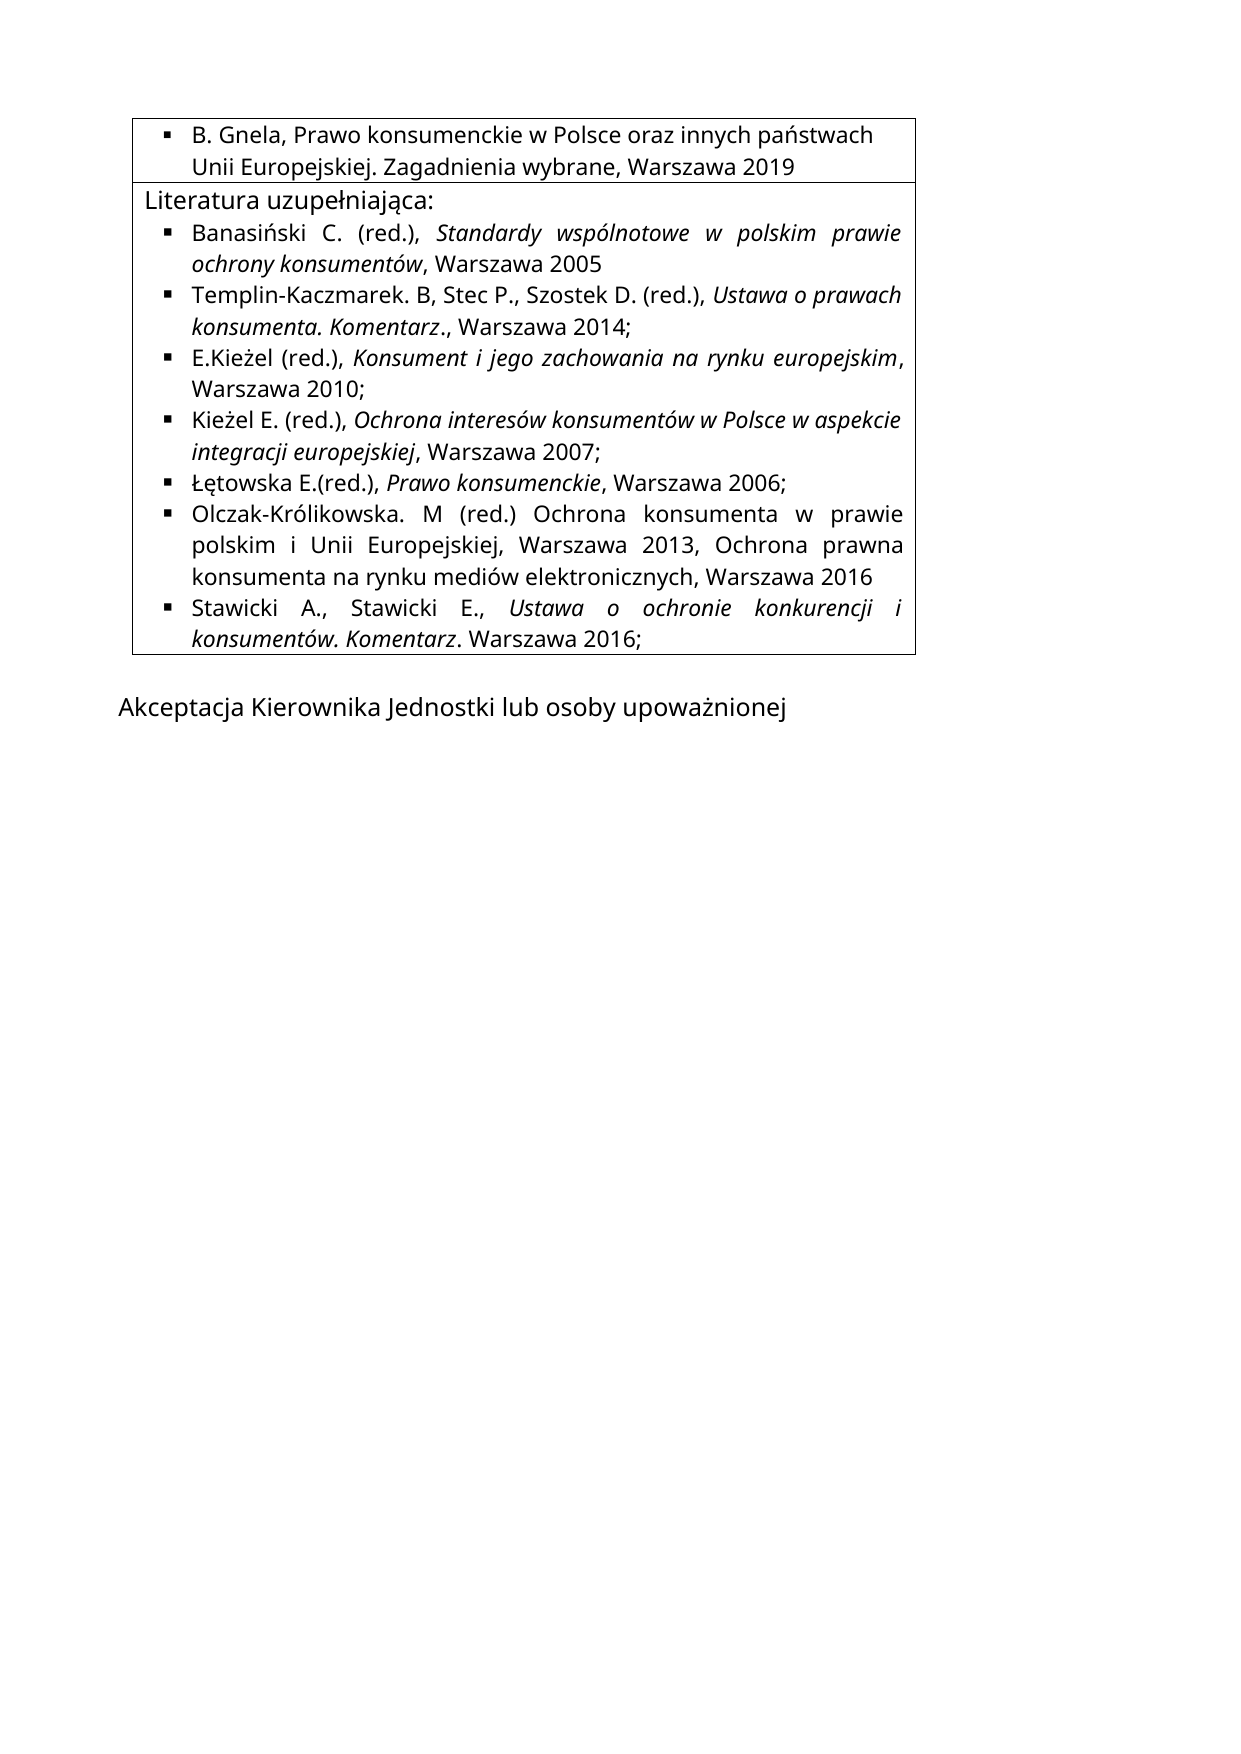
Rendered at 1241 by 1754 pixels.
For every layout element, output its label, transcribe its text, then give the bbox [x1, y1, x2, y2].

table_cell Literatura uzupełniająca: Banasiński C. (red.), Standardy wspólnotowe w polskim prawie ochrony konsumentów, Warszawa 2005 Templin-Kaczmarek. B, Stec P., Szostek D. (red.), Ustawa o prawach konsumenta. Komentarz., Warszawa 2014; E.Kieżel (red.), Konsument i jego zachowania na rynku europejskim, Warszawa 2010; Kieżel E. (red.), Ochrona interesów konsumentów w Polsce w aspekcie integracji europejskiej, Warszawa 2007; Łętowska E.(red.), Prawo konsumenckie, Warszawa 2006; Olczak-Królikowska. M (red.) Ochrona konsumenta w prawie polskim i Unii Europejskiej, Warszawa 2013, Ochrona prawna konsumenta na rynku mediów elektronicznych, Warszawa 2016 Stawicki A., Stawicki E., Ustawa o ochronie konkurencji i konsumentów. Komentarz. Warszawa 2016; [133, 183, 915, 654]
text Akceptacja Kierownika Jednostki lub osoby upoważnionej [118, 689, 1122, 723]
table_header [133, 119, 915, 182]
